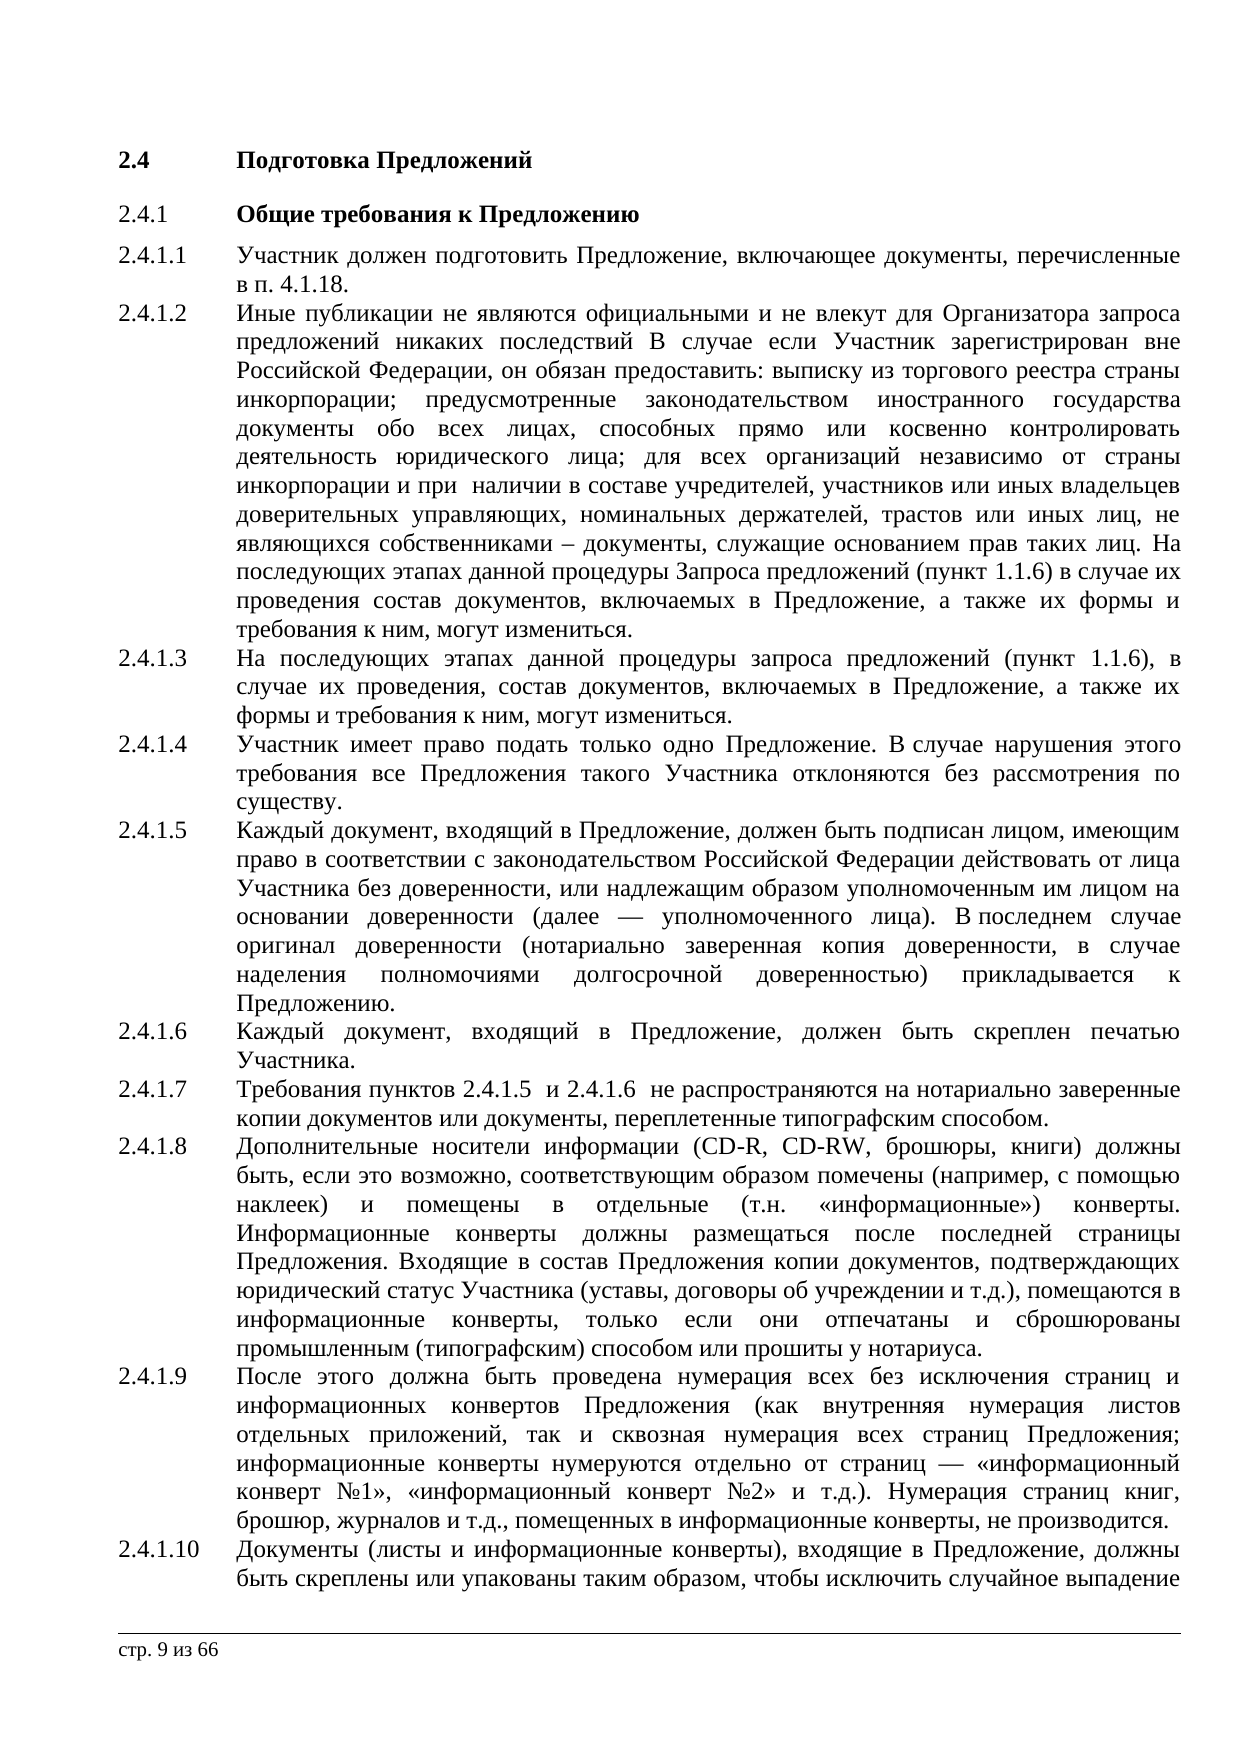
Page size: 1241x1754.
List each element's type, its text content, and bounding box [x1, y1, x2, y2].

text Каждый документ, входящий в Предложение, должен быть скреплен печатью Участника. [118, 1016, 1181, 1074]
list После этого должна быть проведена нумерация всех без исключения страниц и информационных конвертов Предложения (как внутренняя нумерация листов отдельных приложений, так и сквозная нумерация всех страниц Предложения; информационные конверты нумеруются отдельно от страниц — «информационный конверт №1», «информационный конверт №2» и т.д.). Нумерация страниц книг, брошюр, журналов и т.д., помещенных в информационные конверты, не производится. [118, 1361, 1181, 1534]
text На последующих этапах данной процедуры запроса предложений (пункт 1.1.6), в случае их проведения, состав документов, включаемых в Предложение, а также их формы и требования к ним, могут измениться. [118, 643, 1181, 729]
list Каждый документ, входящий в Предложение, должен быть подписан лицом, имеющим право в соответствии с законодательством Российской Федерации действовать от лица Участника без доверенности, или надлежащим образом уполномоченным им лицом на основании доверенности (далее — уполномоченного лица). В последнем случае оригинал доверенности (нотариально заверенная копия доверенности, в случае наделения полномочиями долгосрочной доверенностью) прикладывается к Предложению. [118, 815, 1181, 1016]
text Общие требования к Предложению [118, 199, 1181, 228]
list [118, 1534, 1181, 1591]
text Участник имеет право подать только одно Предложение. В случае нарушения этого требования все Предложения такого Участника отклоняются без рассмотрения по существу. [118, 729, 1181, 815]
text Требования пунктов 2.4.1.5 и 2.4.1.6 не распространяются на нотариально заверенные копии документов или документы, переплетенные типографским способом. [118, 1074, 1181, 1131]
text Участник должен подготовить Предложение, включающее документы, перечисленные в п. 4.1.18. [118, 240, 1181, 298]
text Иные публикации не являются официальными и не влекут для Организатора запроса предложений никаких последствий В случае если Участник зарегистрирован вне Российской Федерации, он обязан предоставить: выписку из торгового реестра страны инкорпорации; предусмотренные законодательством иностранного государства документы обо всех лицах, способных прямо или косвенно контролировать деятельность юридического лица; для всех организаций независимо от страны инкорпорации и при наличии в составе учредителей, участников или иных владельцев доверительных управляющих, номинальных держателей, трастов или иных лиц, не являющихся собственниками – документы, служащие основанием прав таких лиц. На последующих этапах данной процедуры Запроса предложений (пункт 1.1.6) в случае их проведения состав документов, включаемых в Предложение, а также их формы и требования к ним, могут измениться. [118, 298, 1181, 643]
subtitle Подготовка Предложений [118, 145, 1181, 174]
list Дополнительные носители информации (CD-R, CD-RW, брошюры, книги) должны быть, если это возможно, соответствующим образом помечены (например, с помощью наклеек) и помещены в отдельные (т.н. «информационные») конверты. Информационные конверты должны размещаться после последней страницы Предложения. Входящие в состав Предложения копии документов, подтверждающих юридический статус Участника (уставы, договоры об учреждении и т.д.), помещаются в информационные конверты, только если они отпечатаны и сброшюрованы промышленным (типографским) способом или прошиты у нотариуса. [118, 1131, 1181, 1361]
